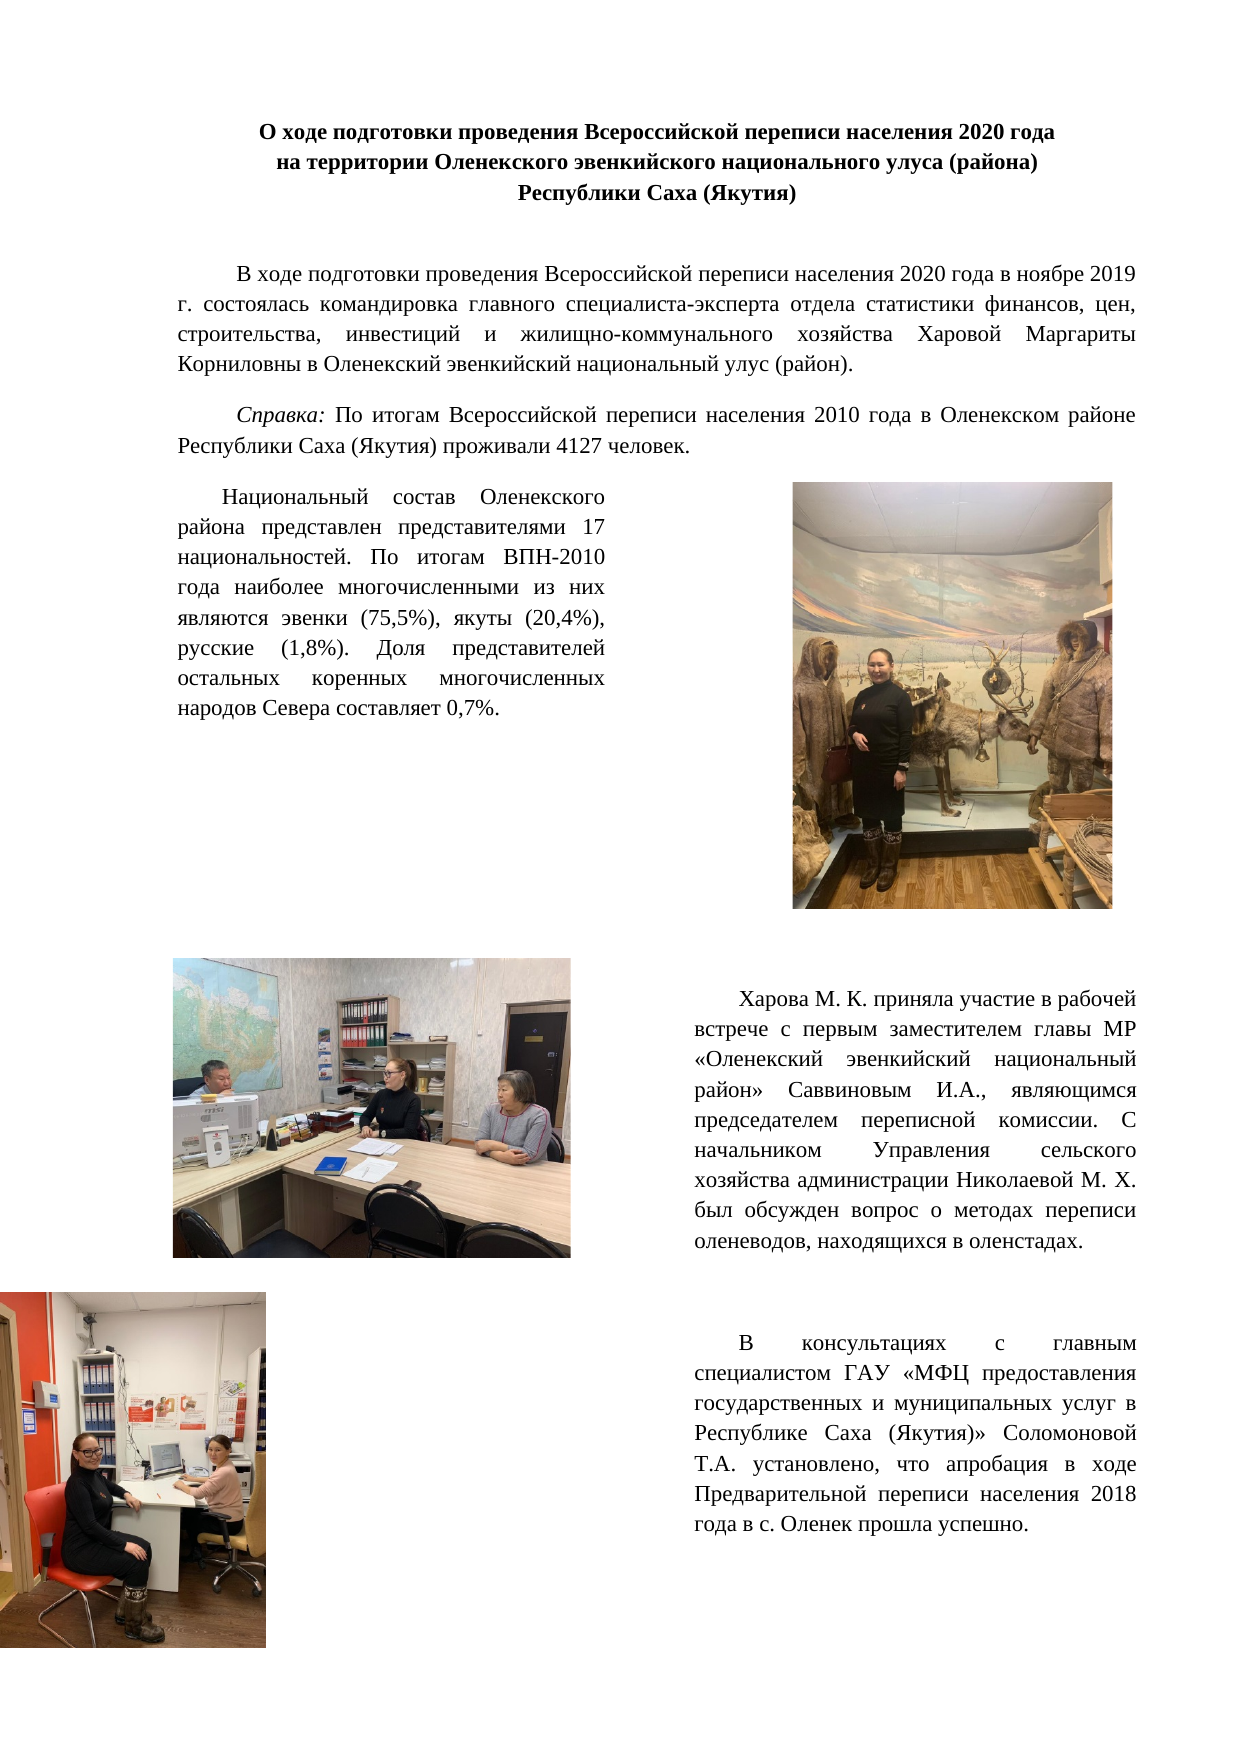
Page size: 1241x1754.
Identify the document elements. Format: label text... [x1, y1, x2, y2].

picture [0, 1292, 266, 1648]
text Национальный состав Оленекского района представлен представителями 17 национальностей. По итогам ВПН-2010 года наиболее многочисленными из них являются эвенки (75,5%), якуты (20,4%), русские (1,8%). Доля представителей остальных коренных многочисленных народов Севера составляет 0,7%. [177, 483, 605, 721]
picture [172, 958, 571, 1258]
text Справка: По итогам Всероссийской переписи населения 2010 года в Оленекском районе Республики Саха (Якутия) проживали 4127 человек. [177, 401, 1137, 458]
text В ходе подготовки проведения Всероссийской переписи населения 2020 года в ноябре 2019 г. состоялась командировка главного специалиста-эксперта отдела статистики финансов, цен, строительства, инвестиций и жилищно-коммунального хозяйства Харовой Маргариты Корниловны в Оленекский эвенкийский национальный улус (район). [177, 260, 1137, 377]
text О ходе подготовки проведения Всероссийской переписи населения 2020 года [177, 118, 1137, 144]
text Республики Саха (Якутия) [177, 178, 1137, 205]
text В консультациях с главным специалистом ГАУ «МФЦ предоставления государственных и муниципальных услуг в Республике Саха (Якутия)» Соломоновой Т.А. установлено, что апробация в ходе Предварительной переписи населения 2018 года в с. Оленек прошла успешно. [694, 1329, 1137, 1536]
text Харова М. К. приняла участие в рабочей встрече с первым заместителем главы МР «Оленекский эвенкийский национальный район» Саввиновым И.А., являющимся председателем переписной комиссии. С начальником Управления сельского хозяйства администрации Николаевой М. Х. был обсужден вопрос о методах переписи оленеводов, находящихся в оленстадах. [694, 985, 1137, 1253]
text на территории Оленекского эвенкийского национального улуса (района) [177, 148, 1137, 175]
picture [792, 482, 1113, 909]
